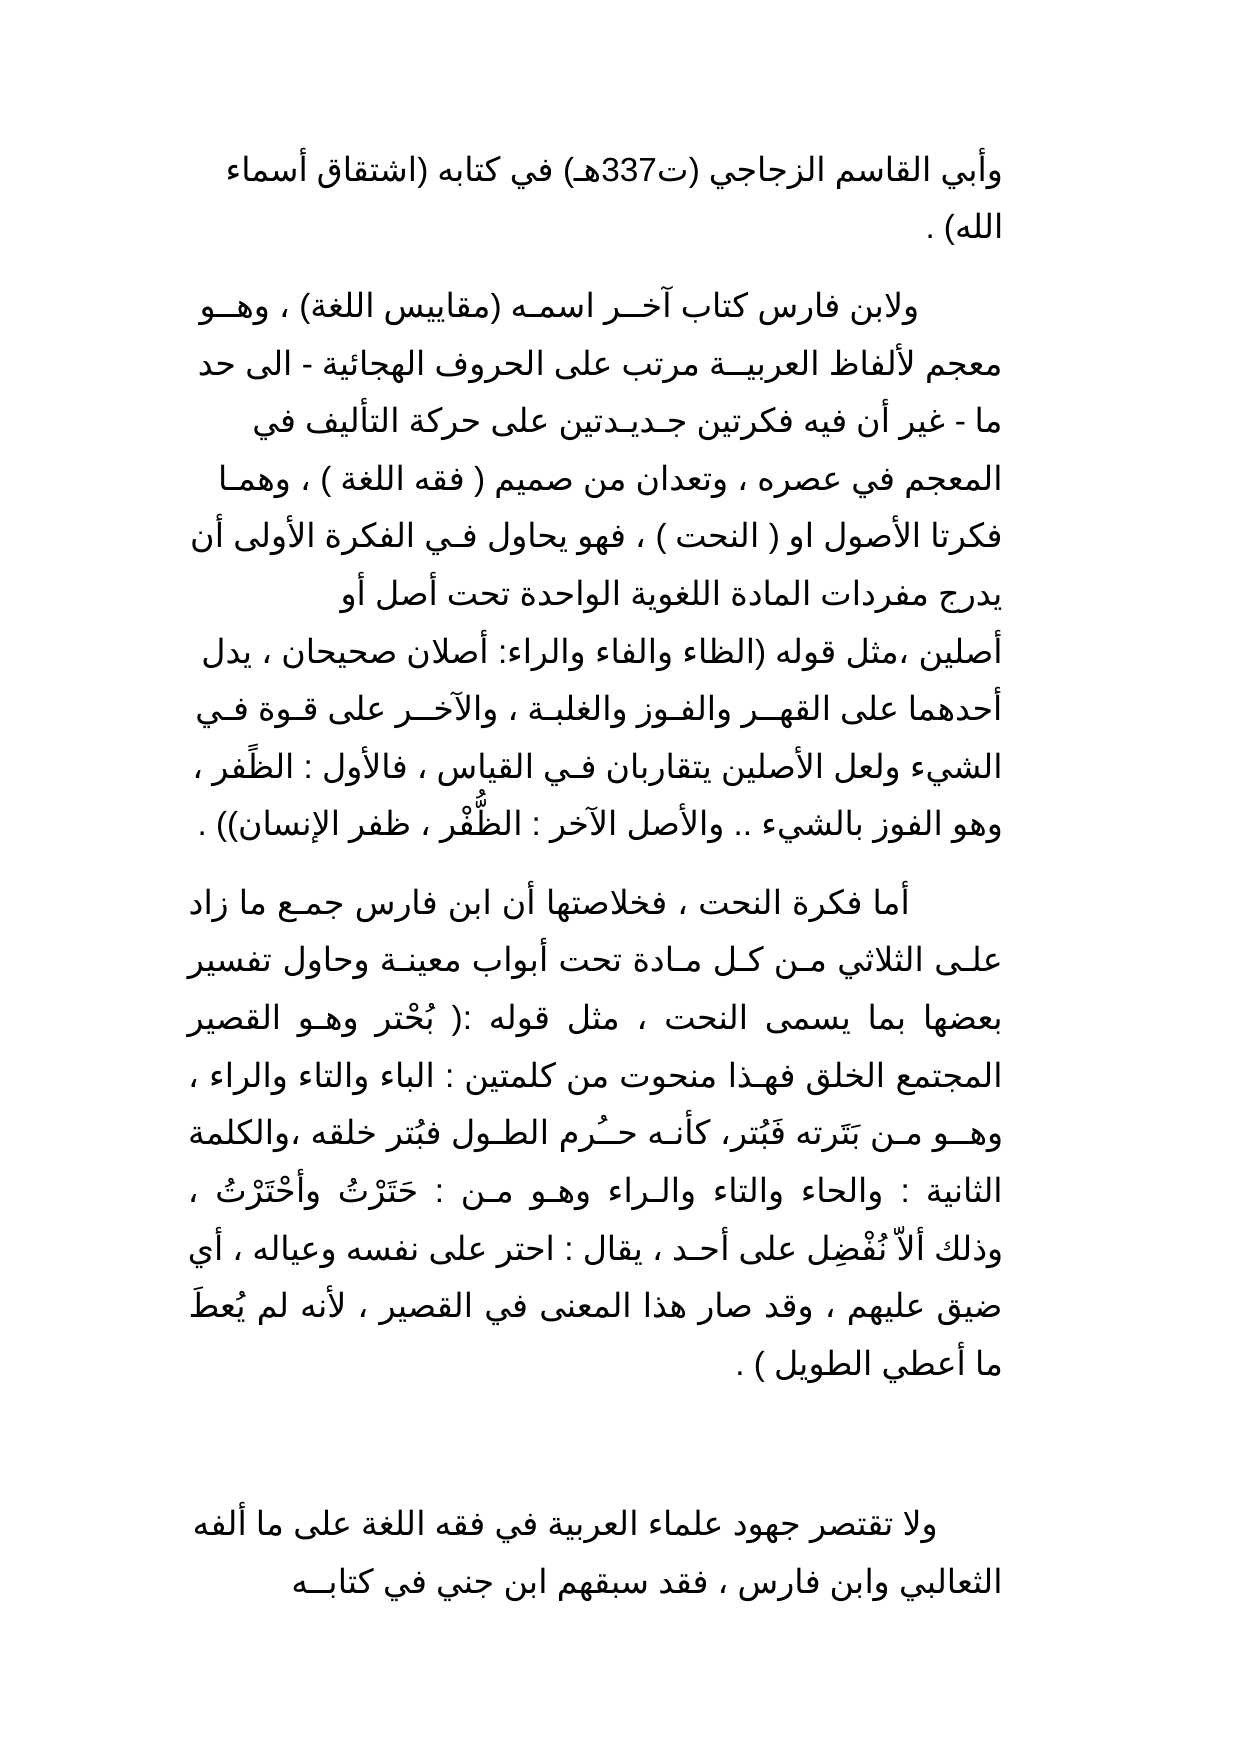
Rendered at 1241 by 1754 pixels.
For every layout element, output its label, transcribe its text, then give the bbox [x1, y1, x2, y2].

text ولابن فارس كتاب آخــر اسمـه (مقاييس اللغة) ، وهــو معجم لألفاظ العربيــة مرتب على الحروف الهجائية - الى حد ما - غير أن فيه فكرتين جـديـدتين على حركة التأليف في المعجم في عصره ، وتعدان من صميم ( فقه اللغة ) ، وهمـا فكرتا الأصول او ( النحت ) ، فهو يحاول فـي الفكرة الأولى أن يدرج مفردات المادة اللغوية الواحدة تحت أصل أو أصلين ،مثل قوله (الظاء والفاء والراء: أصلان صحيحان ، يدل أحدهما على القهــر والفـوز والغلبـة ، والآخــر على قـوة فـي الشيء ولعل الأصلين يتقاربان فـي القياس ، فالأول : الظًفر ، وهو الفوز بالشيء .. والأصل الآخر : الظُّفْر ، ظفر الإنسان)) . [187, 286, 1003, 843]
text أما فكرة النحت ، فخلاصتها أن ابن فارس جمـع ما زاد علـى الثلاثي مـن كـل مـادة تحت أبواب معينـة وحاول تفسير بعضها بما يسمى النحت ، مثل قوله :( بُحْتر وهـو القصير المجتمع الخلق فهـذا منحوت من كلمتين : الباء والتاء والراء ، وهــو مـن بَتَرته فَبُتر، كأنـه حــُرم الطـول فبُتر خلقه ،والكلمة الثانية : والحاء والتاء والـراء وهـو مـن : حَتَرْتُ وأحْتَرْتُ ، وذلك ألاّ نُفْضِل على أحـد ، يقال : احتر على نفسه وعياله ، أي ضيق عليهم ، وقد صار هذا المعنى في القصير ، لأنه لم يُعطَ ما أعطي الطويل ) . [187, 883, 1003, 1382]
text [187, 150, 1003, 246]
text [187, 1504, 1003, 1600]
